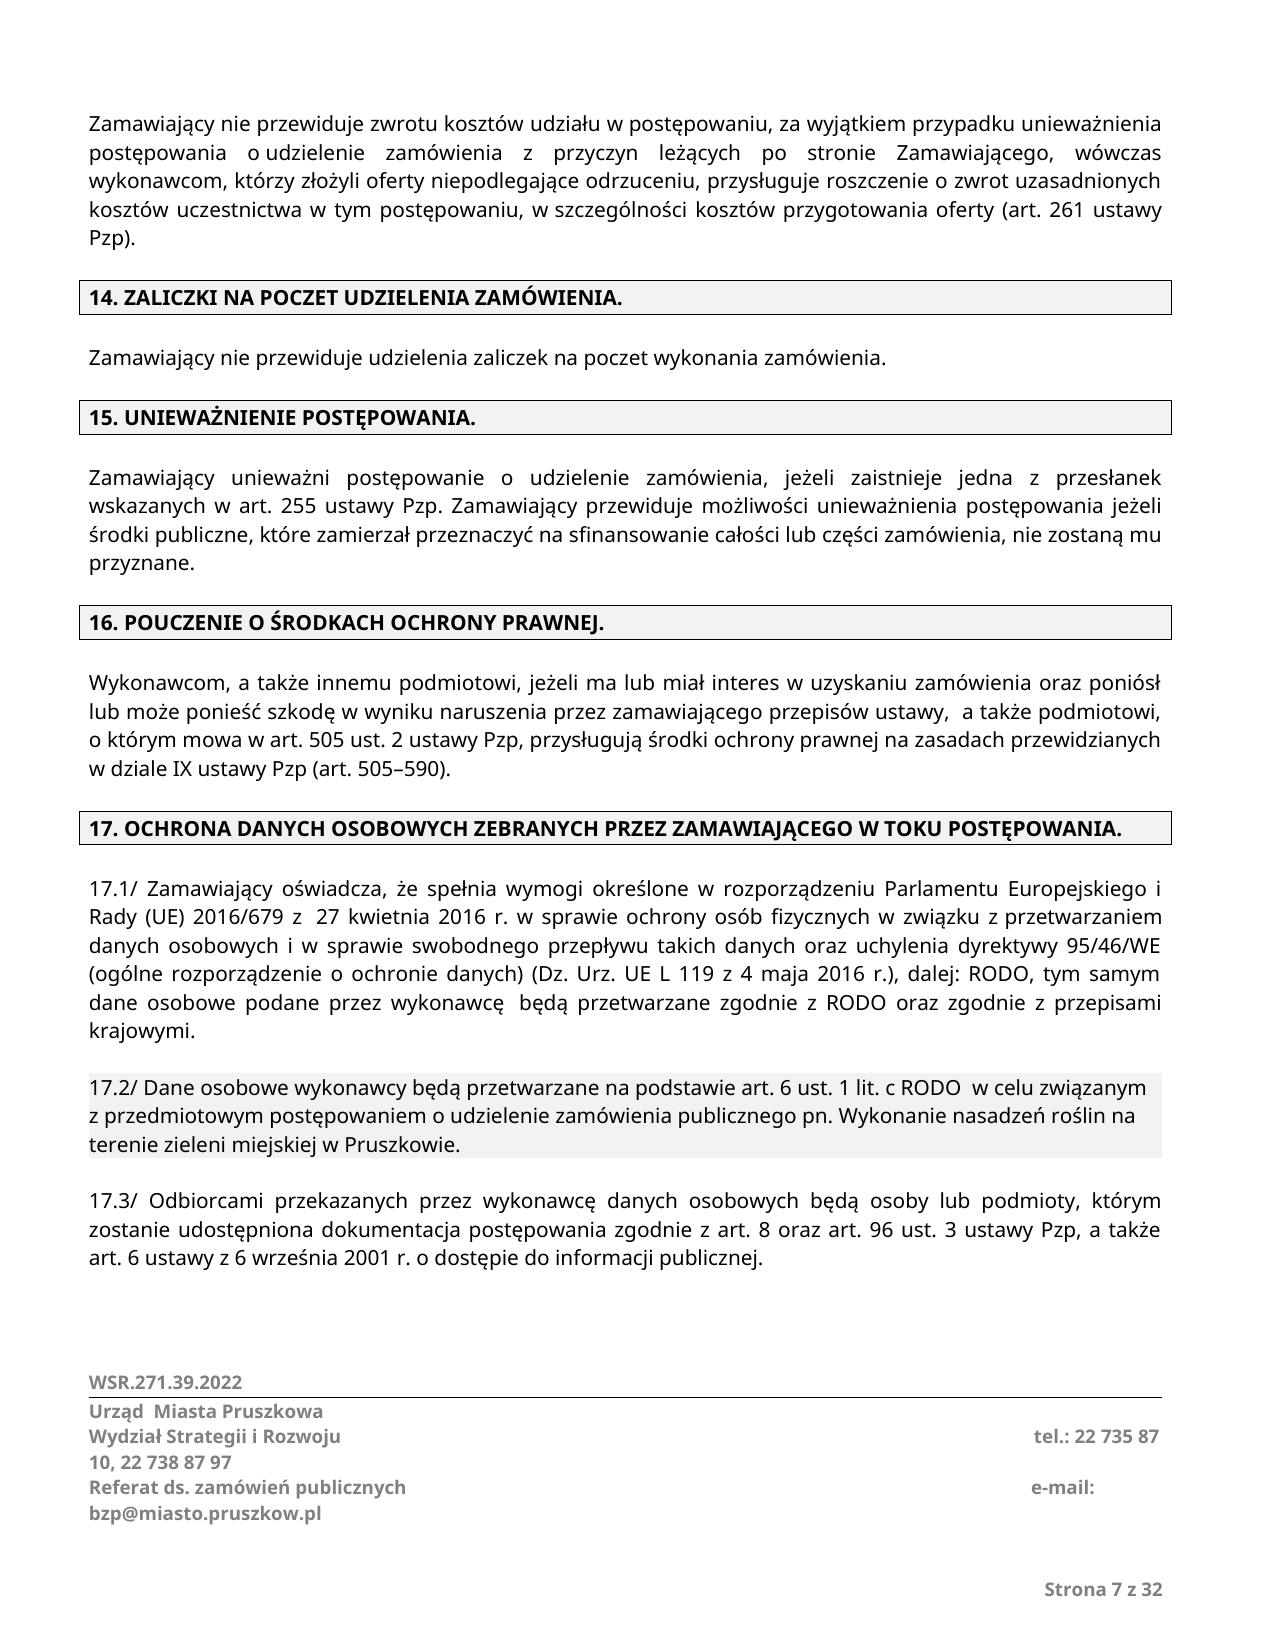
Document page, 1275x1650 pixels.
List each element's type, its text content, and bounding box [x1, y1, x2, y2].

text 17. OCHRONA DANYCH OSOBOWYCH ZEBRANYCH PRZEZ ZAMAWIAJĄCEGO W TOKU POSTĘPOWANIA. [80, 812, 1171, 844]
text Zamawiający nie przewiduje zwrotu kosztów udziału w postępowaniu, za wyjątkiem przypadku unieważnienia postępowania o udzielenie zamówienia z przyczyn leżących po stronie Zamawiającego, wówczas wykonawcom, którzy złożyli oferty niepodlegające odrzuceniu, przysługuje roszczenie o zwrot uzasadnionych kosztów uczestnictwa w tym postępowaniu, w szczególności kosztów przygotowania oferty (art. 261 ustawy Pzp). [89, 109, 1162, 252]
text 17.3/ Odbiorcami przekazanych przez wykonawcę danych osobowych będą osoby lub podmioty, którym zostanie udostępniona dokumentacja postępowania zgodnie z art. 8 oraz art. 96 ust. 3 ustawy Pzp, a także art. 6 ustawy z 6 września 2001 r. o dostępie do informacji publicznej. [89, 1187, 1162, 1272]
text Wykonawcom, a także innemu podmiotowi, jeżeli ma lub miał interes w uzyskaniu zamówienia oraz poniósł lub może ponieść szkodę w wyniku naruszenia przez zamawiającego przepisów ustawy, a także podmiotowi, o którym mowa w art. 505 ust. 2 ustawy Pzp, przysługują środki ochrony prawnej na zasadach przewidzianych w dziale IX ustawy Pzp (art. 505–590). [89, 668, 1162, 782]
text Zamawiający nie przewiduje udzielenia zaliczek na poczet wykonania zamówienia. [89, 343, 1162, 372]
text 17.2/ Dane osobowe wykonawcy będą przetwarzane na podstawie art. 6 ust. 1 lit. c RODO w celu związanym z przedmiotowym postępowaniem o udzielenie zamówienia publicznego pn. Wykonanie nasadzeń roślin na terenie zieleni miejskiej w Pruszkowie. [89, 1073, 1162, 1158]
text Zamawiający unieważni postępowanie o udzielenie zamówienia, jeżeli zaistnieje jedna z przesłanek wskazanych w art. 255 ustawy Pzp. Zamawiający przewiduje możliwości unieważnienia postępowania jeżeli środki publiczne, które zamierzał przeznaczyć na sfinansowanie całości lub części zamówienia, nie zostaną mu przyznane. [89, 463, 1162, 577]
text 15. UNIEWAŻNIENIE POSTĘPOWANIA. [80, 401, 1171, 434]
text 14. ZALICZKI NA POCZET UDZIELENIA ZAMÓWIENIA. [80, 281, 1171, 314]
text 17.1/ Zamawiający oświadcza, że spełnia wymogi określone w rozporządzeniu Parlamentu Europejskiego i Rady (UE) 2016/679 z 27 kwietnia 2016 r. w sprawie ochrony osób fizycznych w związku z przetwarzaniem danych osobowych i w sprawie swobodnego przepływu takich danych oraz uchylenia dyrektywy 95/46/WE (ogólne rozporządzenie o ochronie danych) (Dz. Urz. UE L 119 z 4 maja 2016 r.), dalej: RODO, tym samym dane osobowe podane przez wykonawcę będą przetwarzane zgodnie z RODO oraz zgodnie z przepisami krajowymi. [89, 874, 1162, 1044]
text 16. POUCZENIE O ŚRODKACH OCHRONY PRAWNEJ. [80, 606, 1171, 639]
